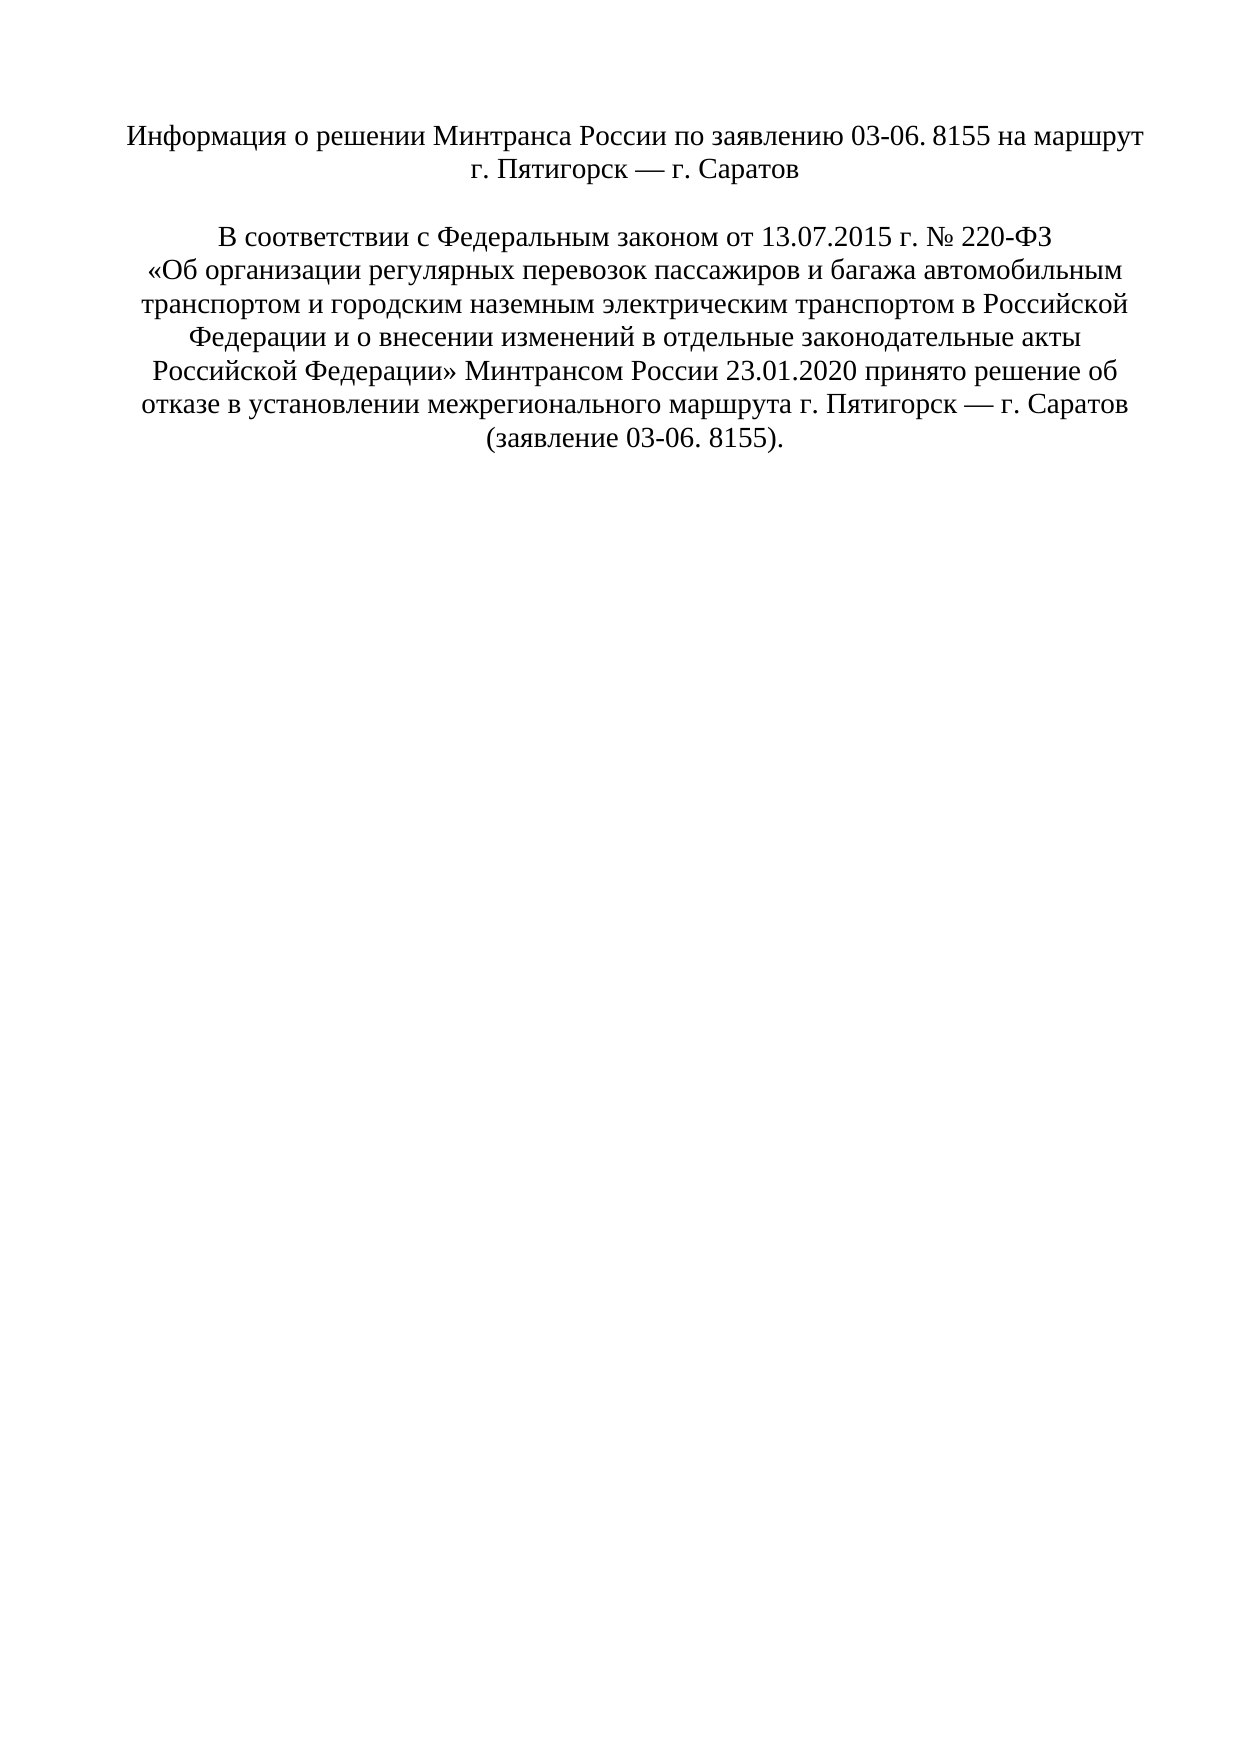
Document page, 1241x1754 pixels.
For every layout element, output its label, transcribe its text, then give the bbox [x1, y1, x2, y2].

text В соответствии с Федеральным законом от 13.07.2015 г. № 220-ФЗ «Об организации регулярных перевозок пассажиров и багажа автомобильным транспортом и городским наземным электрическим транспортом в Российской Федерации и о внесении изменений в отдельные законодательные акты Российской Федерации» Минтрансом России 23.01.2020 принято решение об отказе в установлении межрегионального маршрута г. Пятигорск — г. Саратов (заявление 03-06. 8155). [118, 219, 1152, 453]
text Информация о решении Минтранса России по заявлению 03-06. 8155 на маршрут г. Пятигорск — г. Саратов [118, 118, 1152, 185]
